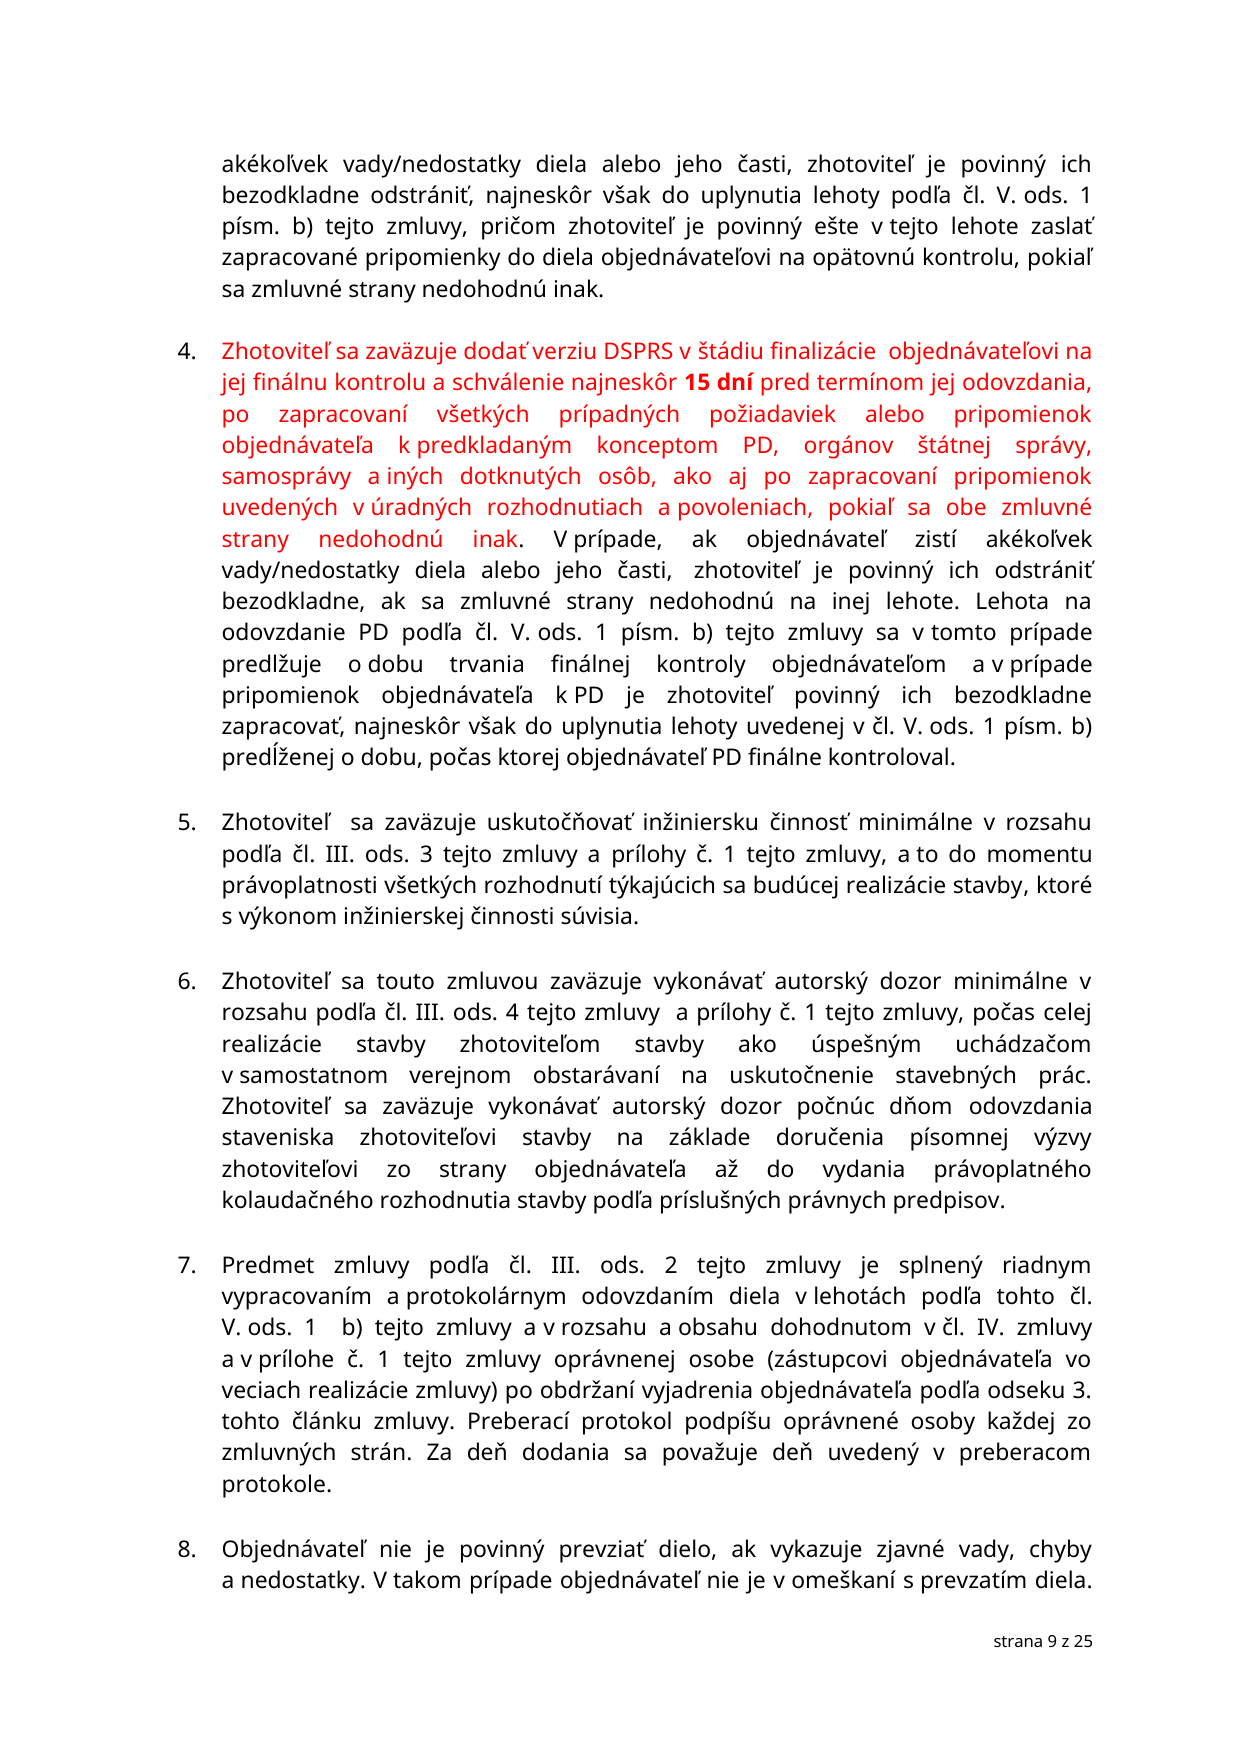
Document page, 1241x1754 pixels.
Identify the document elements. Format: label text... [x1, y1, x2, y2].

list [177, 1533, 1093, 1595]
list Zhotoviteľ sa zaväzuje uskutočňovať inžiniersku činnosť minimálne v rozsahu podľa čl. III. ods. 3 tejto zmluvy a prílohy č. 1 tejto zmluvy, a to do momentu právoplatnosti všetkých rozhodnutí týkajúcich sa budúcej realizácie stavby, ktoré s výkonom inžinierskej činnosti súvisia. [177, 806, 1093, 931]
list Zhotoviteľ sa touto zmluvou zaväzuje vykonávať autorský dozor minimálne v rozsahu podľa čl. III. ods. 4 tejto zmluvy a prílohy č. 1 tejto zmluvy, počas celej realizácie stavby zhotoviteľom stavby ako úspešným uchádzačom v samostatnom verejnom obstarávaní na uskutočnenie stavebných prác. Zhotoviteľ sa zaväzuje vykonávať autorský dozor počnúc dňom odovzdania staveniska zhotoviteľovi stavby na základe doručenia písomnej výzvy zhotoviteľovi zo strany objednávateľa až do vydania právoplatného kolaudačného rozhodnutia stavby podľa príslušných právnych predpisov. [177, 965, 1093, 1215]
list Predmet zmluvy podľa čl. III. ods. 2 tejto zmluvy je splnený riadnym vypracovaním a protokolárnym odovzdaním diela v lehotách podľa tohto čl. V. ods. 1 b) tejto zmluvy a v rozsahu a obsahu dohodnutom v čl. IV. zmluvy a v prílohe č. 1 tejto zmluvy oprávnenej osobe (zástupcovi objednávateľa vo veciach realizácie zmluvy) po obdržaní vyjadrenia objednávateľa podľa odseku 3. tohto článku zmluvy. Preberací protokol podpíšu oprávnené osoby každej zo zmluvných strán. Za deň dodania sa považuje deň uvedený v preberacom protokole. [177, 1249, 1093, 1499]
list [177, 148, 1093, 304]
list Zhotoviteľ sa zaväzuje dodať verziu DSPRS v štádiu finalizácie objednávateľovi na jej finálnu kontrolu a schválenie najneskôr 15 dní pred termínom jej odovzdania, po zapracovaní všetkých prípadných požiadaviek alebo pripomienok objednávateľa k predkladaným konceptom PD, orgánov štátnej správy, samosprávy a iných dotknutých osôb, ako aj po zapracovaní pripomienok uvedených v úradných rozhodnutiach a povoleniach, pokiaľ sa obe zmluvné strany nedohodnú inak. V prípade, ak objednávateľ zistí akékoľvek vady/nedostatky diela alebo jeho časti, zhotoviteľ je povinný ich odstrániť bezodkladne, ak sa zmluvné strany nedohodnú na inej lehote. Lehota na odovzdanie PD podľa čl. V. ods. 1 písm. b) tejto zmluvy sa v tomto prípade predlžuje o dobu trvania finálnej kontroly objednávateľom a v prípade pripomienok objednávateľa k PD je zhotoviteľ povinný ich bezodkladne zapracovať, najneskôr však do uplynutia lehoty uvedenej v čl. V. ods. 1 písm. b) predĺženej o dobu, počas ktorej objednávateľ PD finálne kontroloval. [177, 335, 1093, 773]
